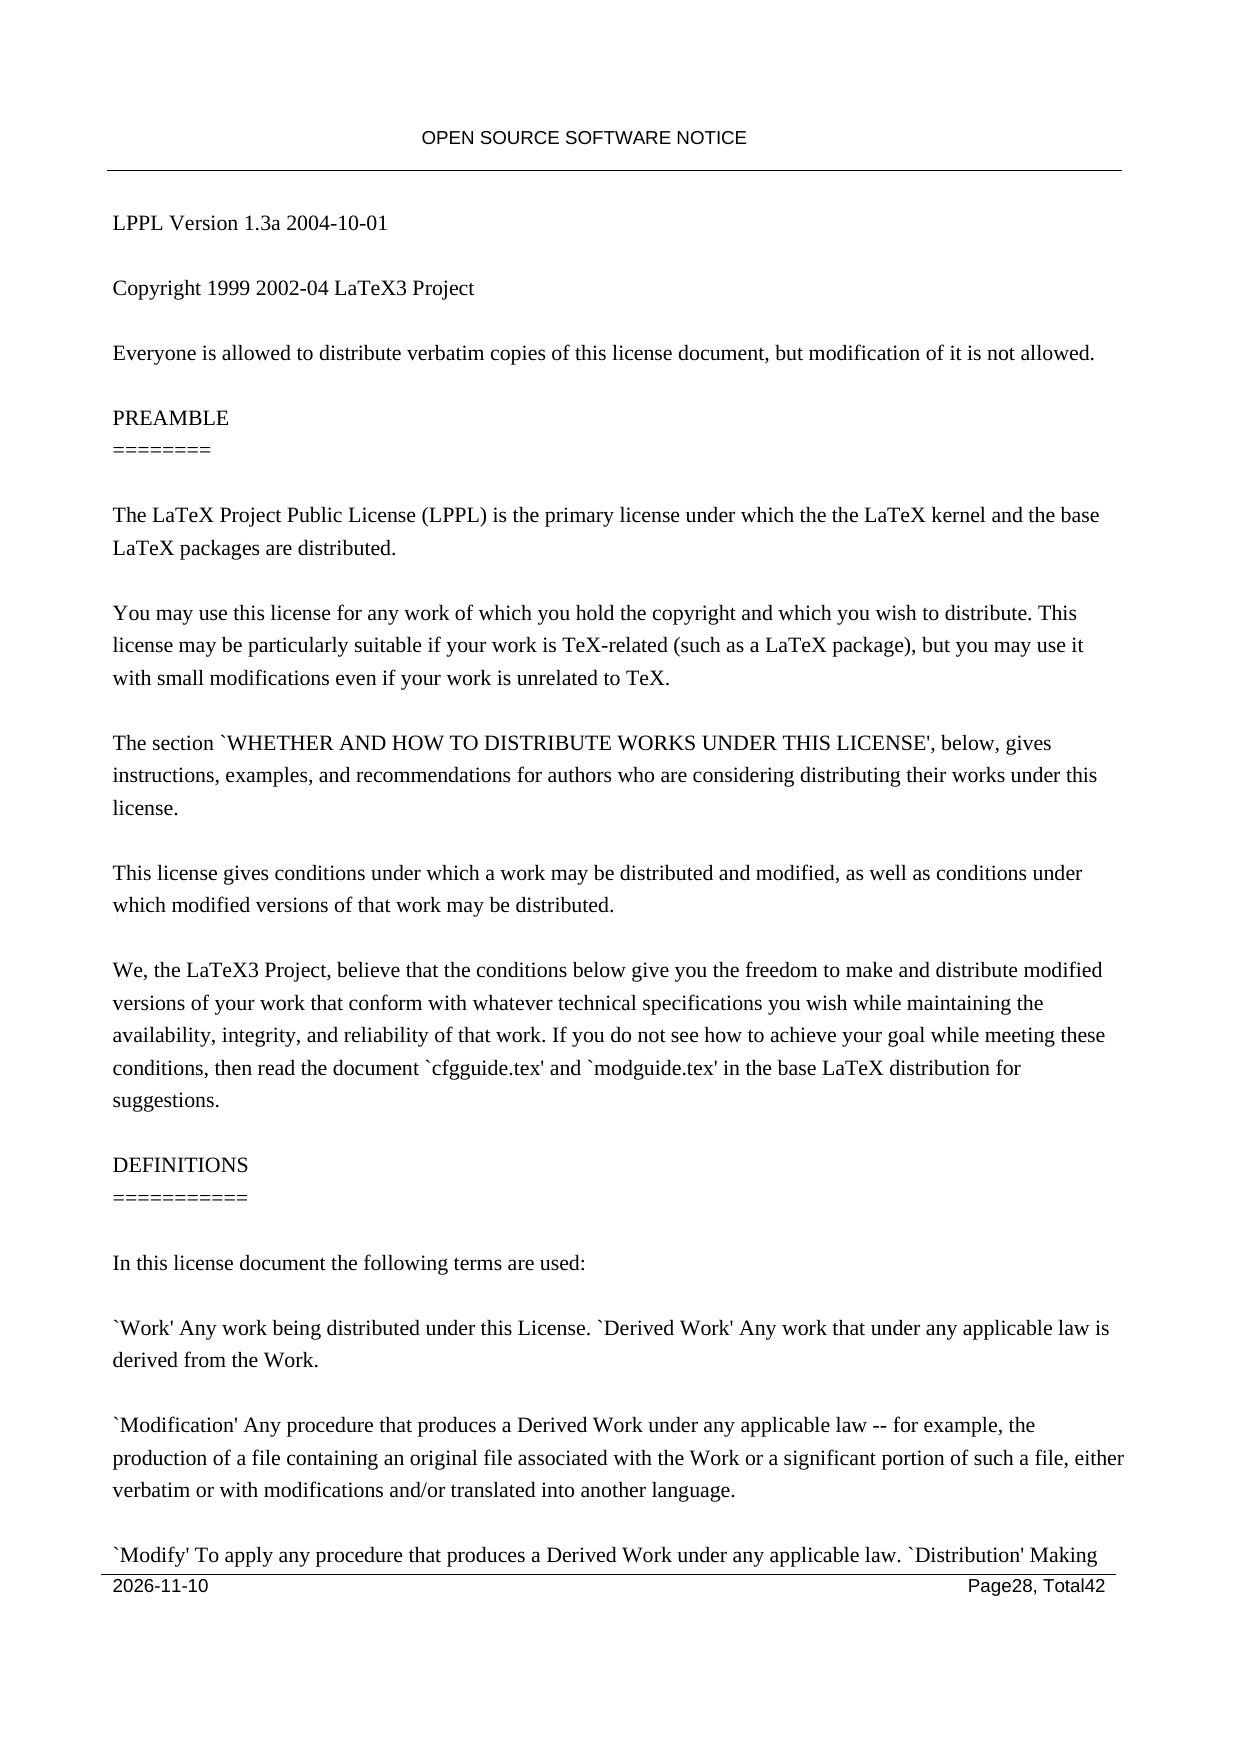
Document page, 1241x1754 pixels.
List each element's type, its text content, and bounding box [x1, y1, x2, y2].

text `Modification' Any procedure that produces a Derived Work under any applicable law -- for example, the production of a file containing an original file associated with the Work or a significant portion of such a file, either verbatim or with modifications and/or translated into another language. [112, 1409, 1128, 1506]
text This license gives conditions under which a work may be distributed and modified, as well as conditions under which modified versions of that work may be distributed. [112, 856, 1128, 921]
text The LaTeX Project Public License (LPPL) is the primary license under which the the LaTeX kernel and the base LaTeX packages are distributed. [112, 499, 1128, 564]
text =========== [112, 1181, 1128, 1214]
text Copyright 1999 2002-04 LaTeX3 Project [112, 271, 1128, 304]
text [112, 1539, 1128, 1571]
text DEFINITIONS [112, 1149, 1128, 1181]
text Everyone is allowed to distribute verbatim copies of this license document, but modification of it is not allowed. [112, 336, 1128, 369]
text ======== [112, 434, 1128, 466]
text LPPL Version 1.3a 2004-10-01 [112, 206, 1128, 239]
text PREAMBLE [112, 401, 1128, 434]
text We, the LaTeX3 Project, believe that the conditions below give you the freedom to make and distribute modified versions of your work that conform with whatever technical specifications you wish while maintaining the availability, integrity, and reliability of that work. If you do not see how to achieve your goal while meeting these conditions, then read the document `cfgguide.tex' and `modguide.tex' in the base LaTeX distribution for suggestions. [112, 954, 1128, 1116]
text In this license document the following terms are used: [112, 1246, 1128, 1279]
text You may use this license for any work of which you hold the copyright and which you wish to distribute. This license may be particularly suitable if your work is TeX-related (such as a LaTeX package), but you may use it with small modifications even if your work is unrelated to TeX. [112, 596, 1128, 694]
text The section `WHETHER AND HOW TO DISTRIBUTE WORKS UNDER THIS LICENSE', below, gives instructions, examples, and recommendations for authors who are considering distributing their works under this license. [112, 726, 1128, 824]
text `Work' Any work being distributed under this License. `Derived Work' Any work that under any applicable law is derived from the Work. [112, 1311, 1128, 1376]
